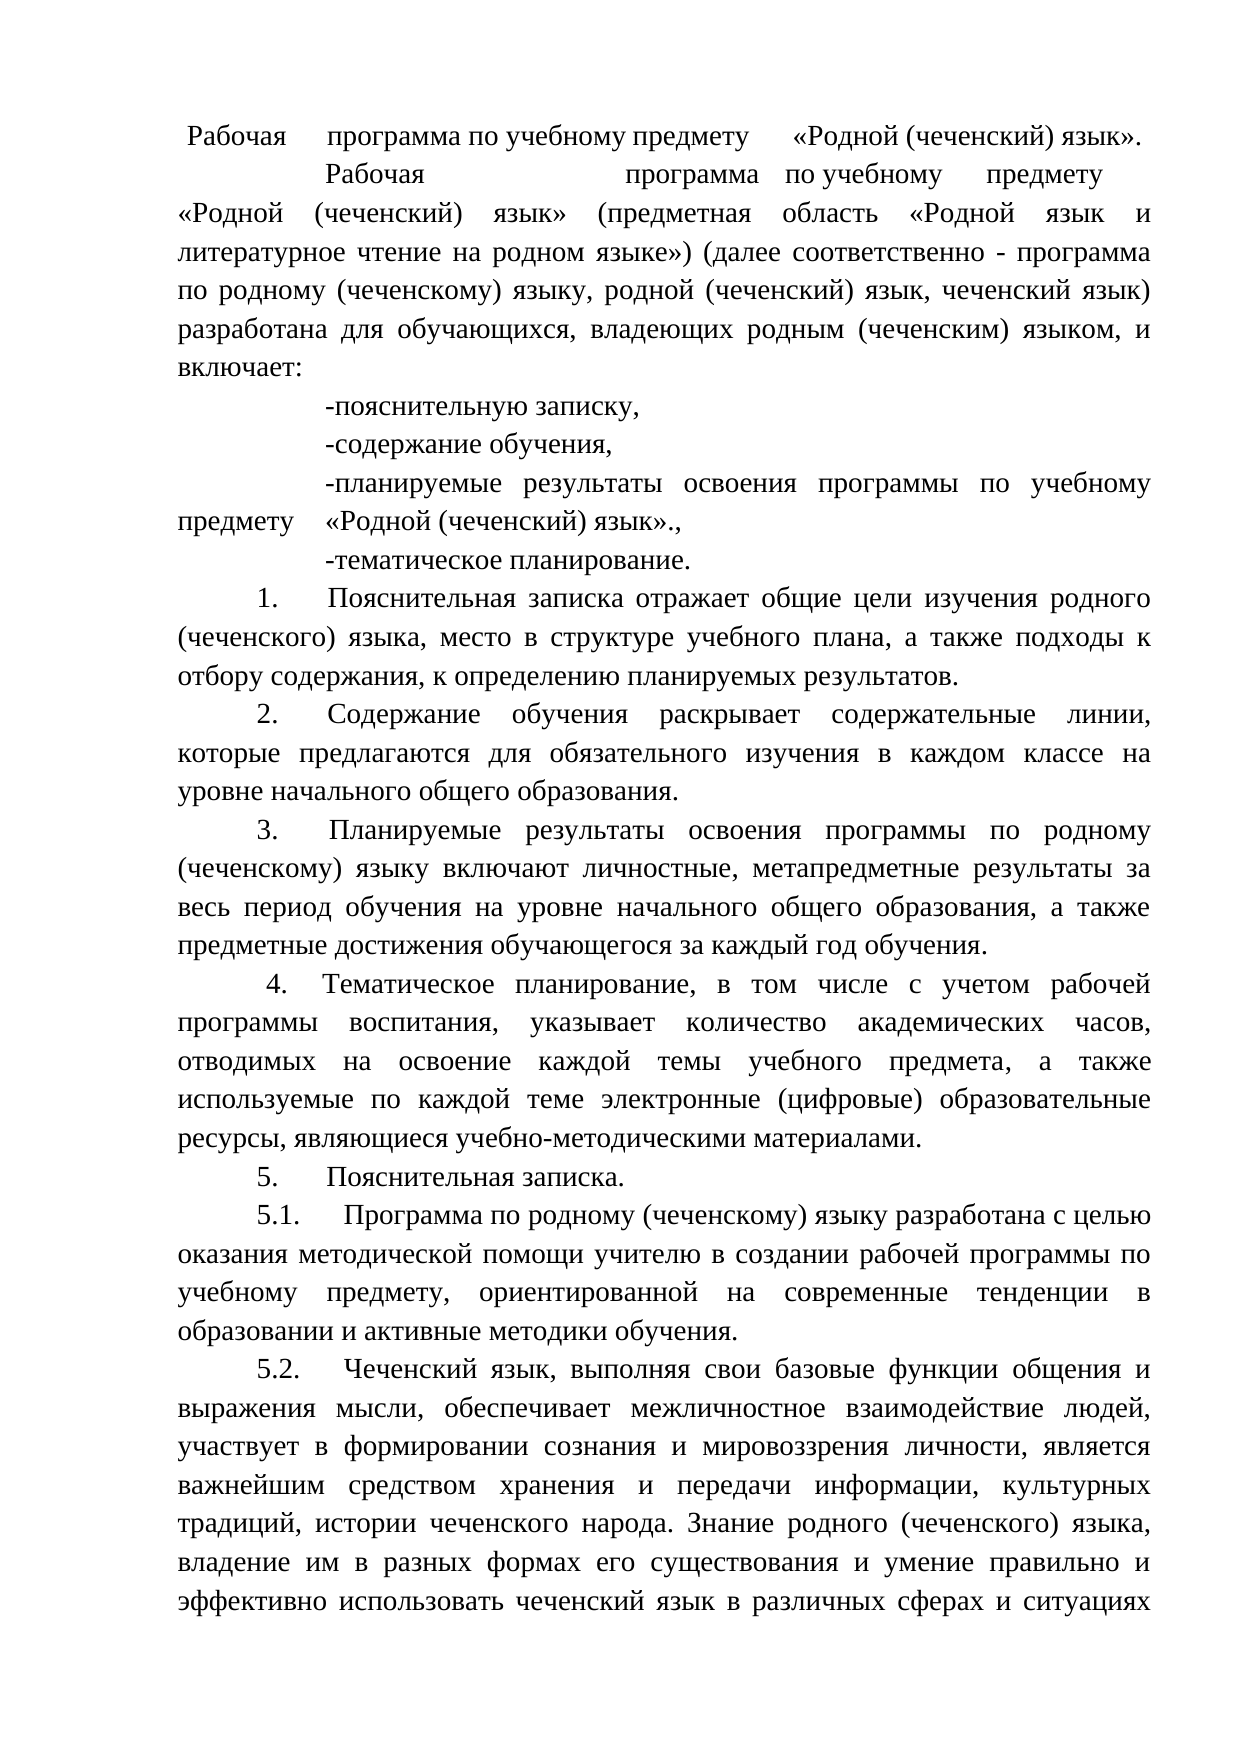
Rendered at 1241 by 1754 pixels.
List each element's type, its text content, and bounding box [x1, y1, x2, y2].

list Программа по родному (чеченскому) языку разработана с целью оказания методической помощи учителю в создании рабочей программы по учебному предмету, ориентированной на современные тенденции в образовании и активные методики обучения. [177, 1197, 1152, 1346]
list Содержание обучения раскрывает содержательные линии, которые предлагаются для обязательного изучения в каждом классе на уровне начального общего образования. [177, 696, 1152, 807]
text -содержание обучения, [177, 426, 1152, 460]
text -планируемые результаты освоения программы по учебному предмету «Родной (чеченский) язык»., [177, 465, 1152, 537]
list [177, 1351, 1152, 1616]
list Планируемые результаты освоения программы по родному (чеченскому) языку включают личностные, метапредметные результаты за весь период обучения на уровне начального общего образования, а также предметные достижения обучающегося за каждый год обучения. [177, 812, 1152, 961]
list Пояснительная записка отражает общие цели изучения родного (чеченского) языка, место в структуре учебного плана, а также подходы к отбору содержания, к определению планируемых результатов. [177, 581, 1152, 691]
text Рабочая программа по учебному предмету «Родной (чеченский) язык» (предметная область «Родной язык и литературное чтение на родном языке») (далее соответственно - программа по родному (чеченскому) языку, родной (чеченский) язык, чеченский язык) разработана для обучающихся, владеющих родным (чеченским) языком, и включает: [177, 157, 1152, 383]
text Рабочая программа по учебному предмету «Родной (чеченский) язык». [177, 118, 1152, 152]
list Пояснительная записка. [177, 1159, 1152, 1192]
text -пояснительную записку, [177, 388, 1152, 421]
list Тематическое планирование, в том числе с учетом рабочей программы воспитания, указывает количество академических часов, отводимых на освоение каждой темы учебного предмета, а также используемые по каждой теме электронные (цифровые) образовательные ресурсы, являющиеся учебно-методическими материалами. [177, 966, 1152, 1154]
text -тематическое планирование. [177, 542, 1152, 576]
